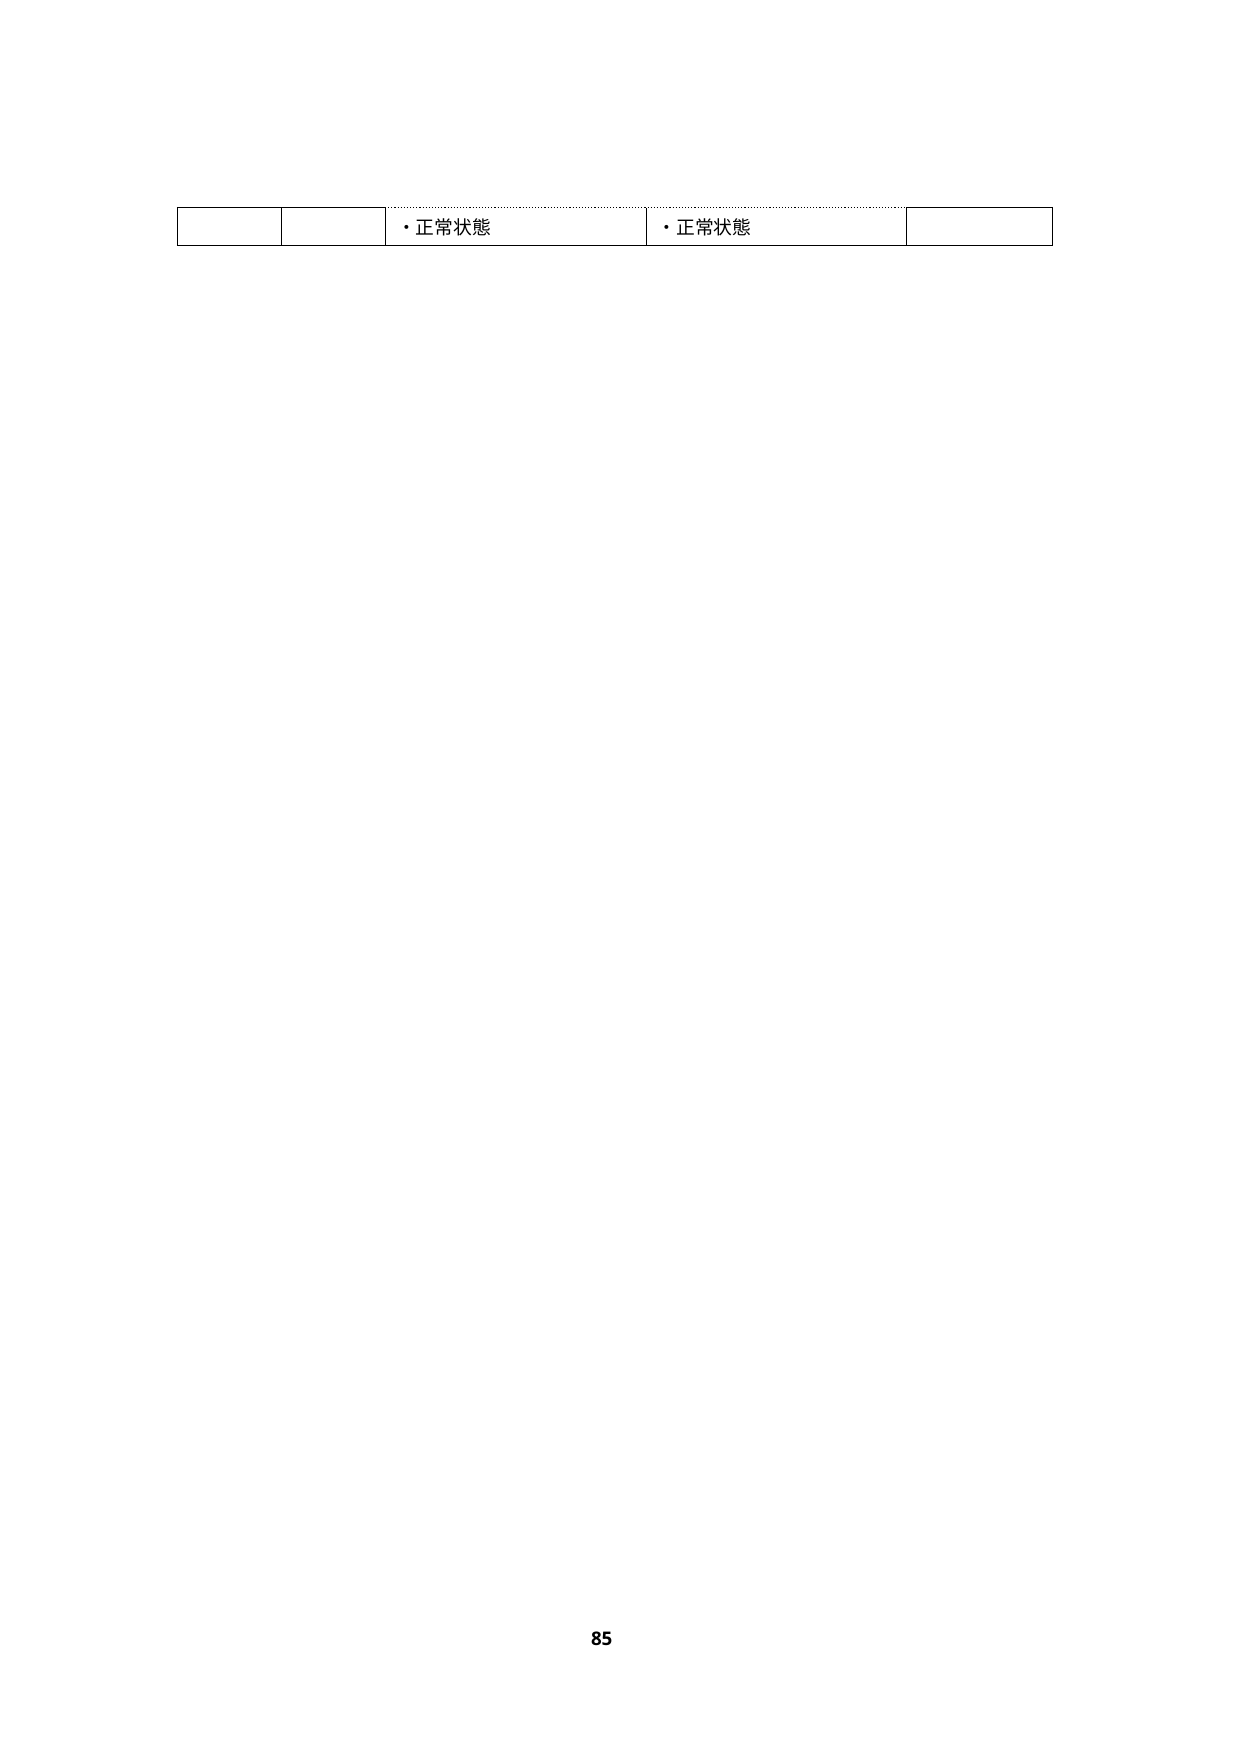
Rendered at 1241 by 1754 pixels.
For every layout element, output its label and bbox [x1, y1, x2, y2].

table_cell [386, 207, 646, 245]
table_cell [647, 207, 906, 245]
